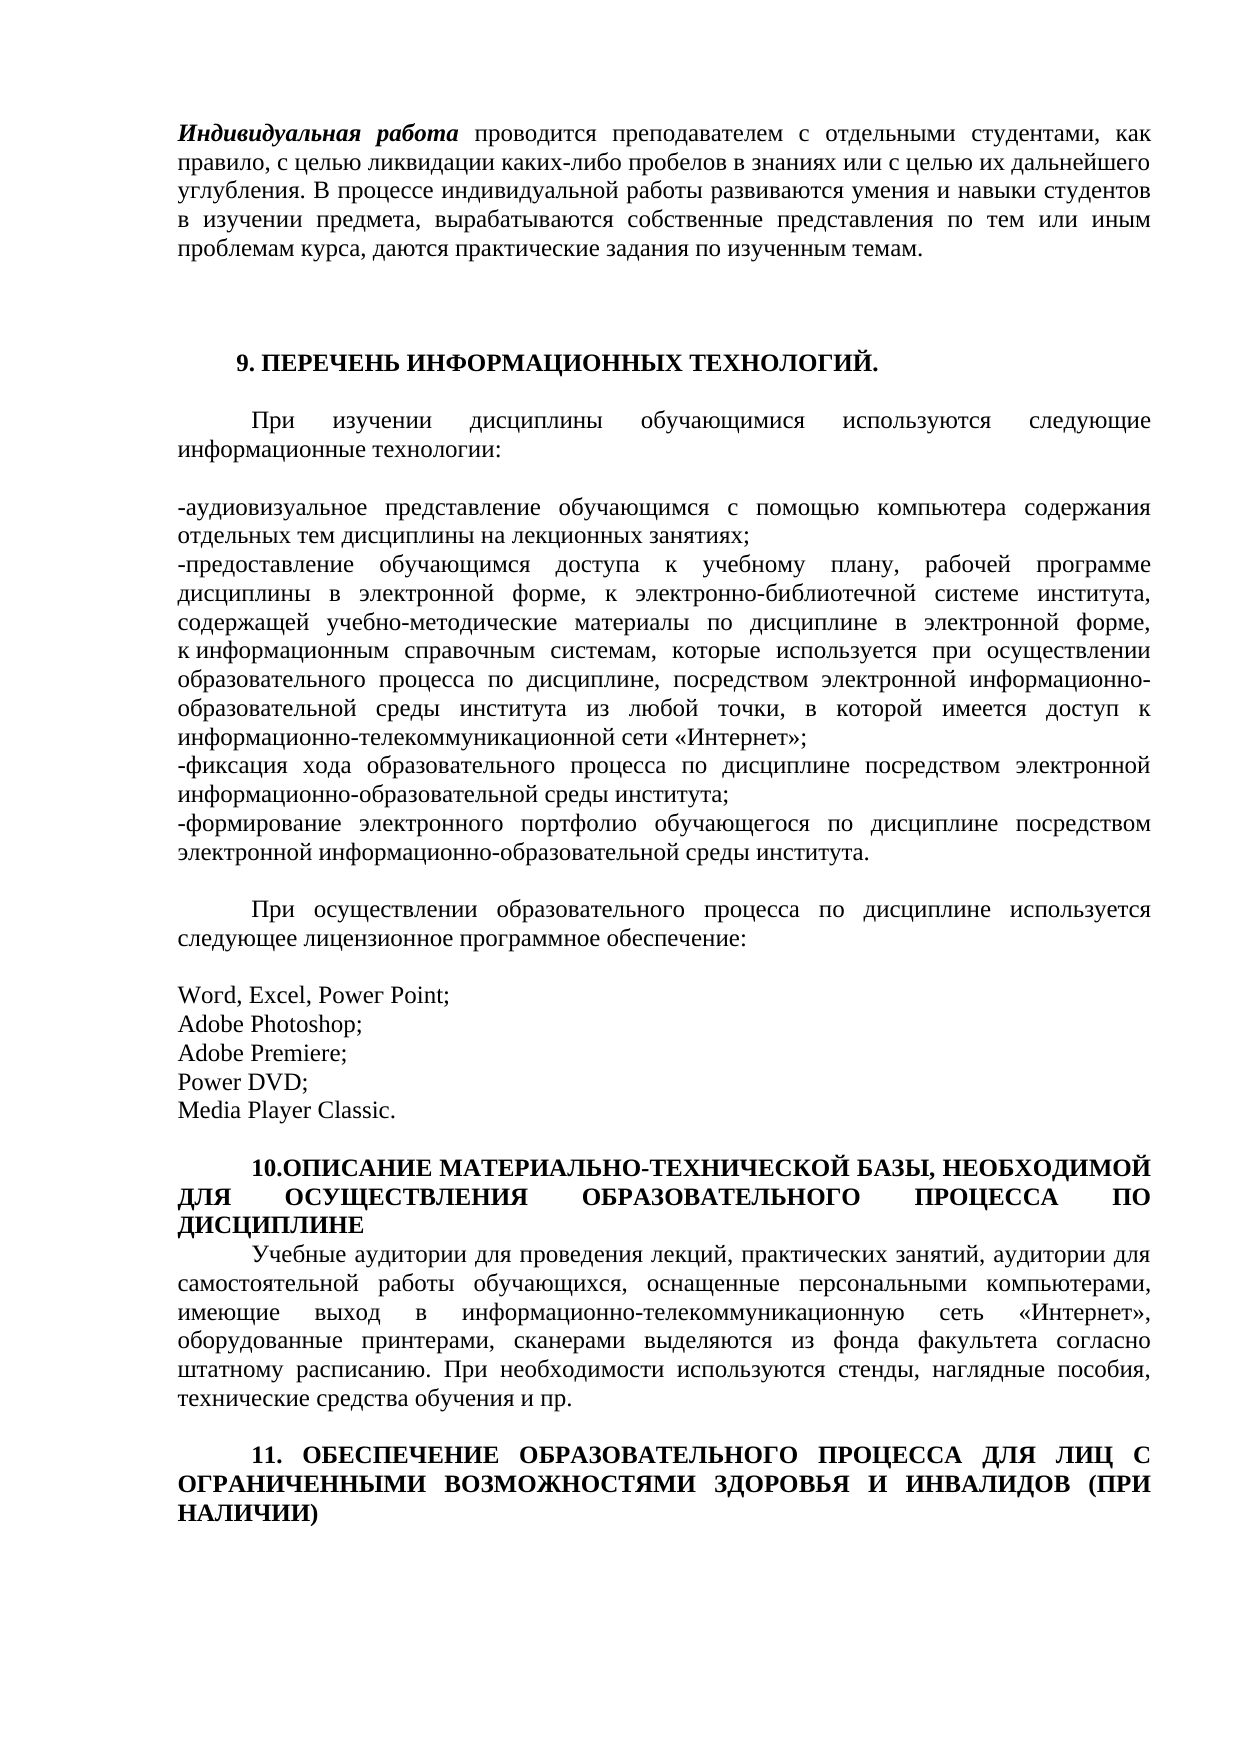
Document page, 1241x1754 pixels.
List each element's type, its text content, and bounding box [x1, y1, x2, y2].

text Adobe Photoshop; [177, 1009, 1152, 1038]
text Wогd, Ехсеl, Powег Роint; [177, 981, 1152, 1009]
text При осуществлении образовательного процесса по дисциплине используется следующее лицензионное программное обеспечение: [177, 894, 1152, 952]
text -формирование электронного портфолио обучающегося по дисциплине посредством электронной информационно-образовательной среды института. [177, 808, 1152, 866]
text Media Player Classic. [177, 1096, 1152, 1124]
text -аудиовизуальное представление обучающимся с помощью компьютера содержания отдельных тем дисциплины на лекционных занятиях; [177, 492, 1152, 549]
text Учебные аудитории для проведения лекций, практических занятий, аудитории для самостоятельной работы обучающихся, оснащенные персональными компьютерами, имеющие выход в информационно-телекоммуникационную сеть «Интернет», оборудованные принтерами, сканерами выделяются из фонда факультета согласно штатному расписанию. При необходимости используются стенды, наглядные пособия, технические средства обучения и пр. [177, 1239, 1152, 1412]
text 11. ОБЕСПЕЧЕНИЕ ОБРАЗОВАТЕЛЬНОГО ПРОЦЕССА ДЛЯ ЛИЦ С ОГРАНИЧЕННЫМИ ВОЗМОЖНОСТЯМИ ЗДОРОВЬЯ И ИНВАЛИДОВ (ПРИ НАЛИЧИИ) [177, 1441, 1152, 1527]
text Adobe Premiere; [177, 1038, 1152, 1067]
text 9. ПЕРЕЧЕНЬ ИНФОРМАЦИОННЫХ ТЕХНОЛОГИЙ. [177, 348, 1152, 377]
text -предоставление обучающимся доступа к учебному плану, рабочей программе дисциплины в электронной форме, к электронно-библиотечной системе института, содержащей учебно-методические материалы по дисциплине в электронной форме, к информационным справочным системам, которые используется при осуществлении образовательного процесса по дисциплине, посредством электронной информационно-образовательной среды института из любой точки, в которой имеется доступ к информационно-телекоммуникационной сети «Интернет»; [177, 549, 1152, 751]
text Индивидуальная работа проводится преподавателем с отдельными студентами, как правило, с целью ликвидации каких-либо пробелов в знаниях или с целью их дальнейшего углубления. В процессе индивидуальной работы развиваются умения и навыки студентов в изучении предмета, вырабатываются собственные представления по тем или иным проблемам курса, даются практические задания по изученным темам. [177, 118, 1152, 262]
text Power DVD; [177, 1067, 1152, 1096]
text 10.ОПИСАНИЕ МАТЕРИАЛЬНО-ТЕХНИЧЕСКОЙ БАЗЫ, НЕОБХОДИМОЙ ДЛЯ ОСУЩЕСТВЛЕНИЯ ОБРАЗОВАТЕЛЬНОГО ПРОЦЕССА ПО ДИСЦИПЛИНЕ [177, 1153, 1152, 1239]
text -фиксация хода образовательного процесса по дисциплине посредством электронной информационно-образовательной среды института; [177, 751, 1152, 808]
text При изучении дисциплины обучающимися используются следующие информационные технологии: [177, 406, 1152, 463]
